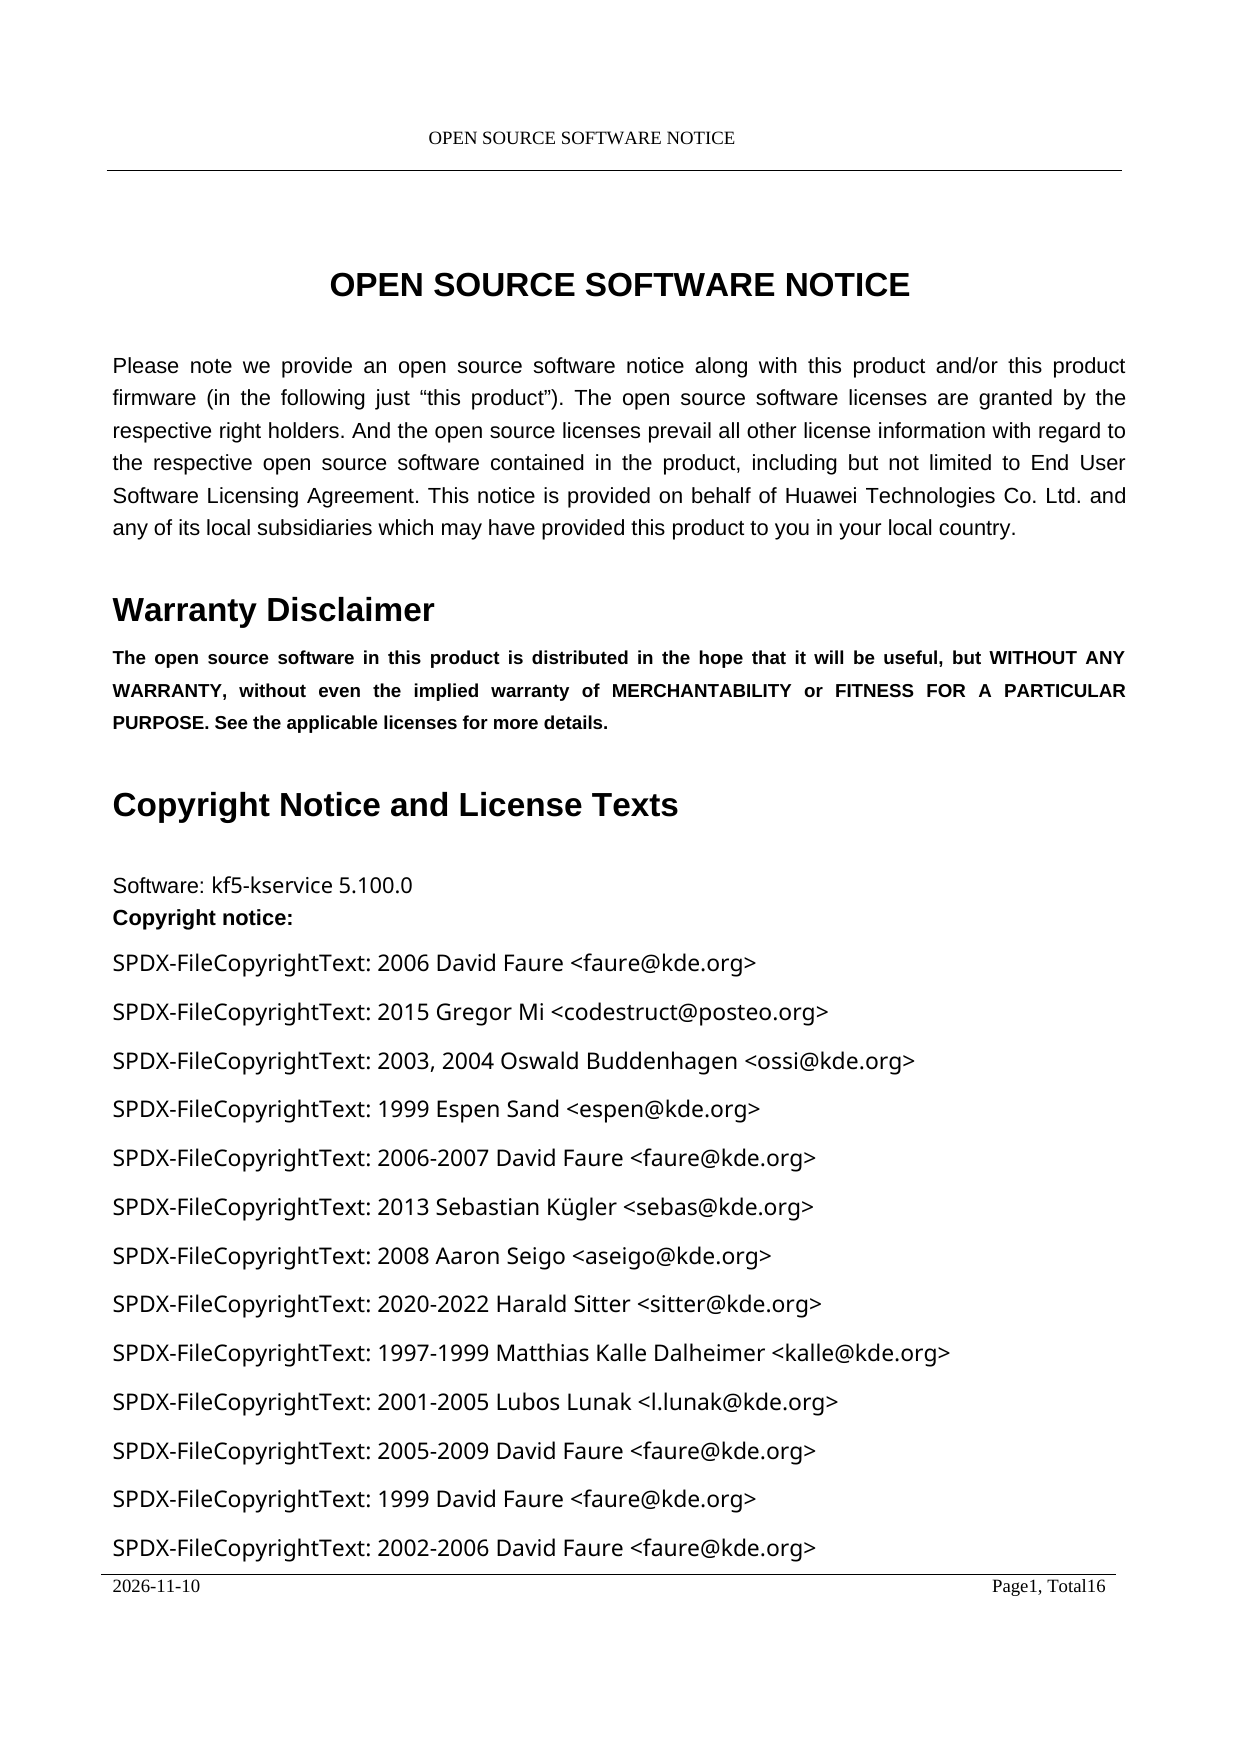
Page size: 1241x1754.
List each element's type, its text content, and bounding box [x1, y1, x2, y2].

text OPEN SOURCE SOFTWARE NOTICE [112, 251, 1128, 316]
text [112, 947, 1128, 1564]
text Please note we provide an open source software notice along with this product and/or this product firmware (in the following just “this product”). The open source software licenses are granted by the respective right holders. And the open source licenses prevail all other license information with regard to the respective open source software contained in the product, including but not limited to End User Software Licensing Agreement. This notice is provided on behalf of Huawei Technologies Co. Ltd. and any of its local subsidiaries which may have provided this product to you in your local country. [112, 349, 1128, 544]
text Copyright notice: [112, 901, 1128, 934]
text Copyright Notice and License Texts [112, 771, 1128, 836]
text The open source software in this product is distributed in the hope that it will be useful, but WITHOUT ANY WARRANTY, without even the implied warranty of MERCHANTABILITY or FITNESS FOR A PARTICULAR PURPOSE. See the applicable licenses for more details. [112, 641, 1128, 739]
text Warranty Disclaimer [112, 576, 1128, 641]
text Software: kf5-kservice 5.100.0 [112, 869, 1128, 901]
